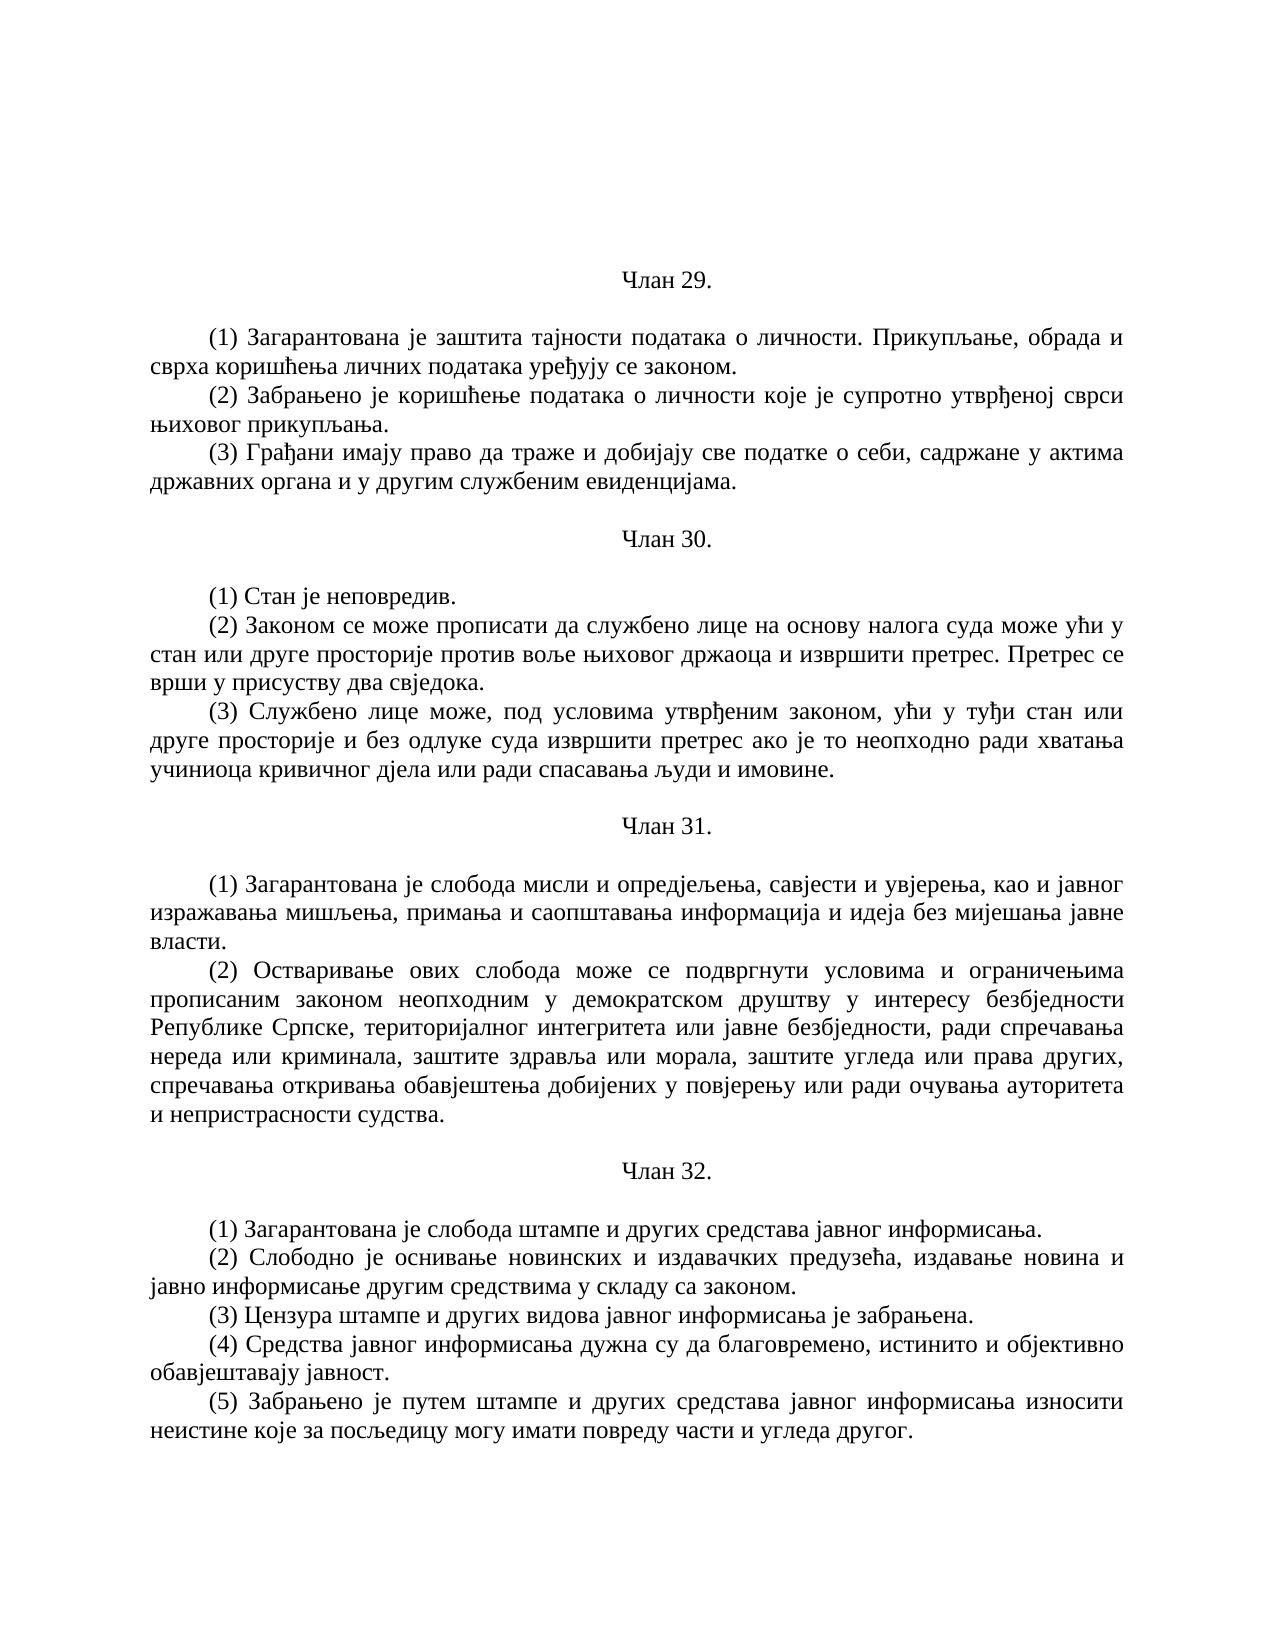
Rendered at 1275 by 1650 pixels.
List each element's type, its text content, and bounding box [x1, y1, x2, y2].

text (5) Забрањено је путем штампе и других средстава јавног информисања износити неистине које за посљедицу могу имати повреду части и угледа другог. [150, 1386, 1125, 1444]
text (2) Слободно је оснивање новинских и издавачких предузећа, издавање новина и јавно информисање другим средствима у складу са законом. [150, 1242, 1125, 1300]
text Члан 29. [150, 265, 1125, 294]
text (4) Средства јавног информисања дужна су да благовремено, истинито и објективно обавјештавају јавност. [150, 1329, 1125, 1386]
text (1) Стан је неповредив. [150, 581, 1125, 610]
text Члан 30. [150, 524, 1125, 552]
text (1) Загарантована је заштита тајности података о личности. Прикупљање, обрада и сврха коришћења личних података уређују се законом. [150, 322, 1125, 380]
text Члан 31. [150, 811, 1125, 840]
text (1) Загарантована је слобода мисли и опредјељења, савјести и увјерења, као и јавног изражавања мишљења, примања и саопштавања информација и идеја без мијешања јавне власти. [150, 869, 1125, 955]
text (3) Грађани имају право да траже и добијају све податке о себи, садржане у актима државних органа и у другим службеним евиденцијама. [150, 437, 1125, 495]
text Члан 32. [150, 1156, 1125, 1185]
text (1) Загарантована је слобода штампе и других средстава јавног информисања. [150, 1214, 1125, 1242]
text (2) Остваривање ових слобода може се подвргнути условима и ограничењима прописаним законом неопходним у демократском друштву у интересу безбједности Републике Српске, територијалног интегритета или јавне безбједности, ради спречавања нереда или криминала, заштите здравља или морала, заштите угледа или права других, спречавања откривања обавјештења добијених у повјерењу или ради очувања ауторитета и непристрасности судства. [150, 955, 1125, 1127]
text (3) Цензура штампе и других видова јавног информисања је забрањена. [150, 1300, 1125, 1329]
text (3) Службено лице може, под условима утврђеним законом, ући у туђи стан или друге просторије и без одлуке суда извршити претрес ако је то неопходно ради хватања учиниоца кривичног дјела или ради спасавања људи и имовине. [150, 696, 1125, 782]
text (2) Забрањено је коришћење података о личности које је супротно утврђеној сврси њиховог прикупљања. [150, 380, 1125, 437]
text (2) Законом се може прописати да службено лице на основу налога суда може ући у стан или друге просторије против воље њиховог држаоца и извршити претрес. Претрес се врши у присуству два свједока. [150, 610, 1125, 696]
